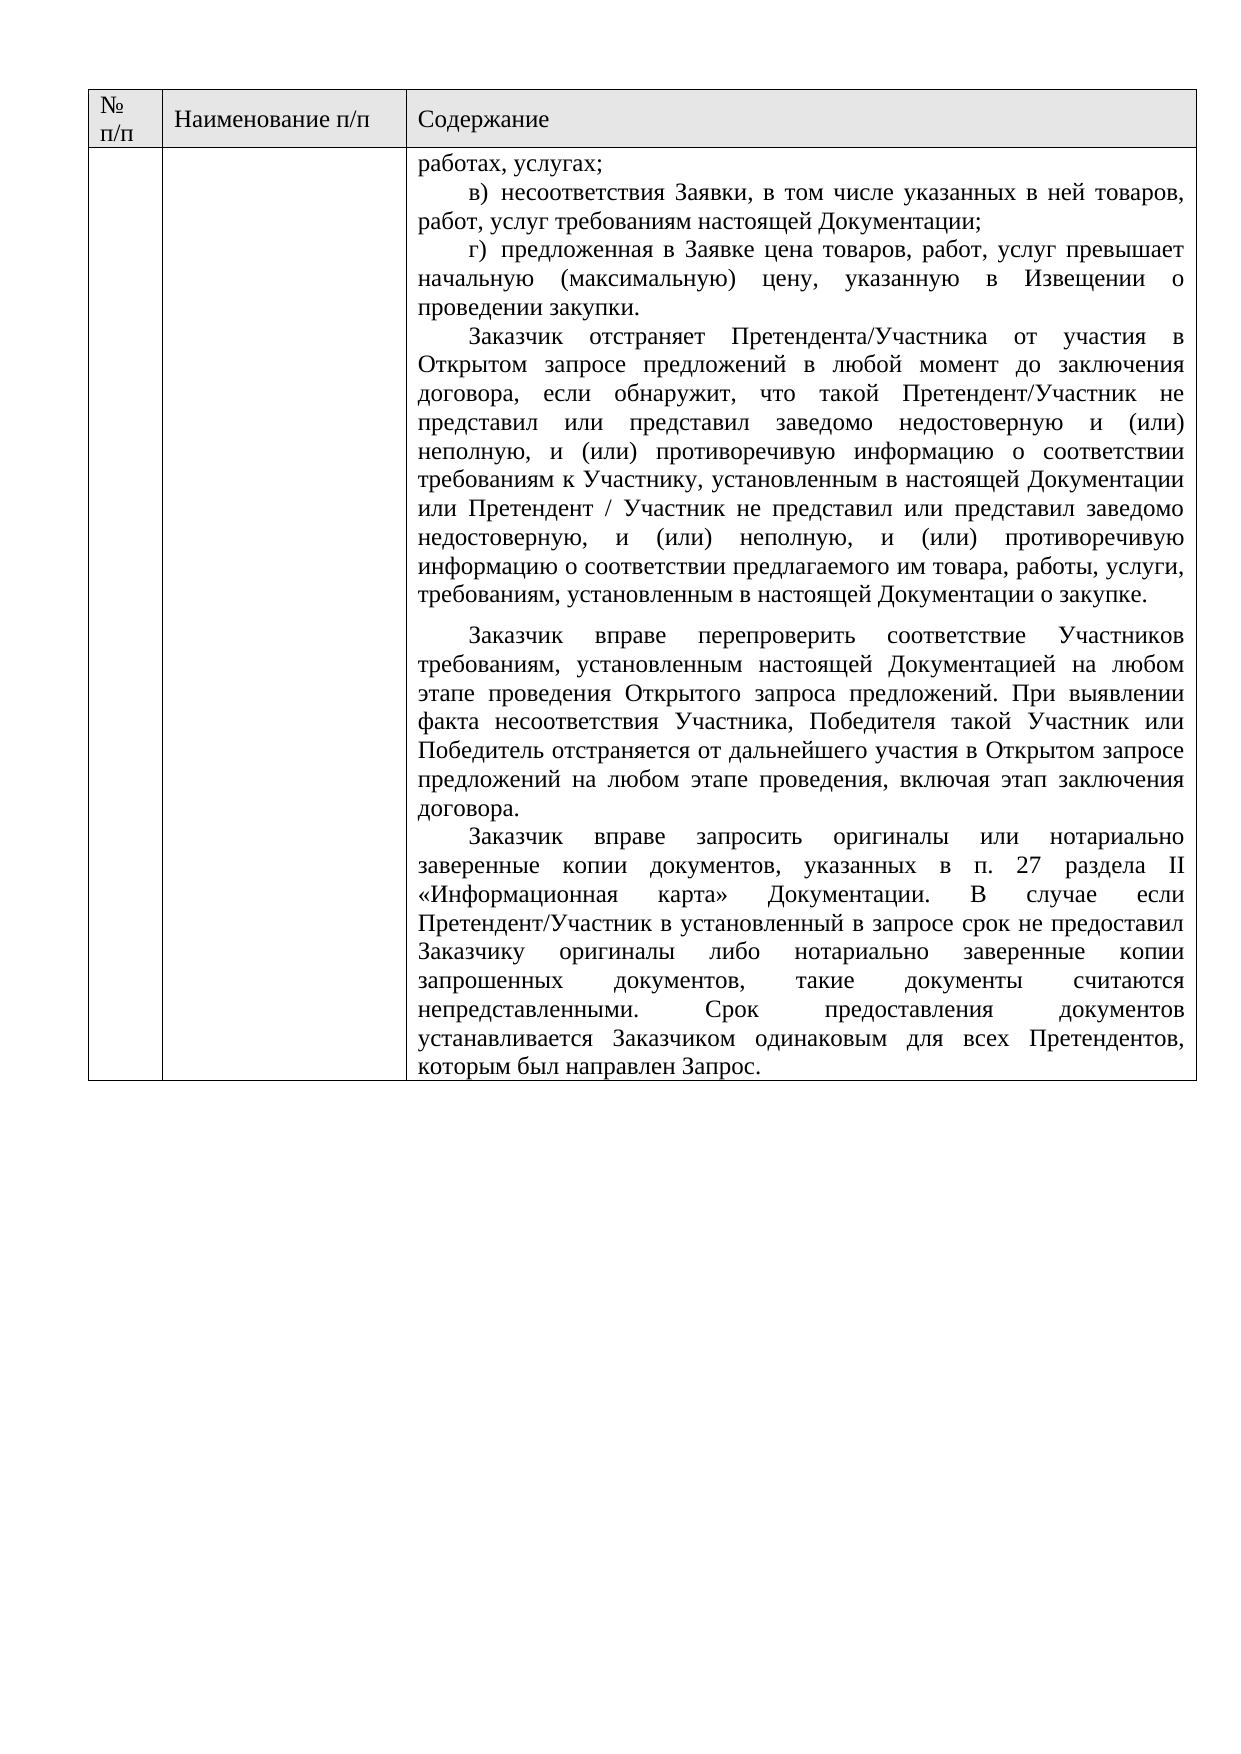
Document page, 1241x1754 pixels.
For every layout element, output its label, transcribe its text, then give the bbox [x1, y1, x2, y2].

table_cell [89, 148, 162, 1080]
table_header Наименование п/п [163, 90, 406, 147]
table_header № п/п [89, 90, 162, 147]
table_header Содержание [407, 90, 1196, 147]
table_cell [407, 148, 1196, 1080]
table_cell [163, 148, 406, 1080]
